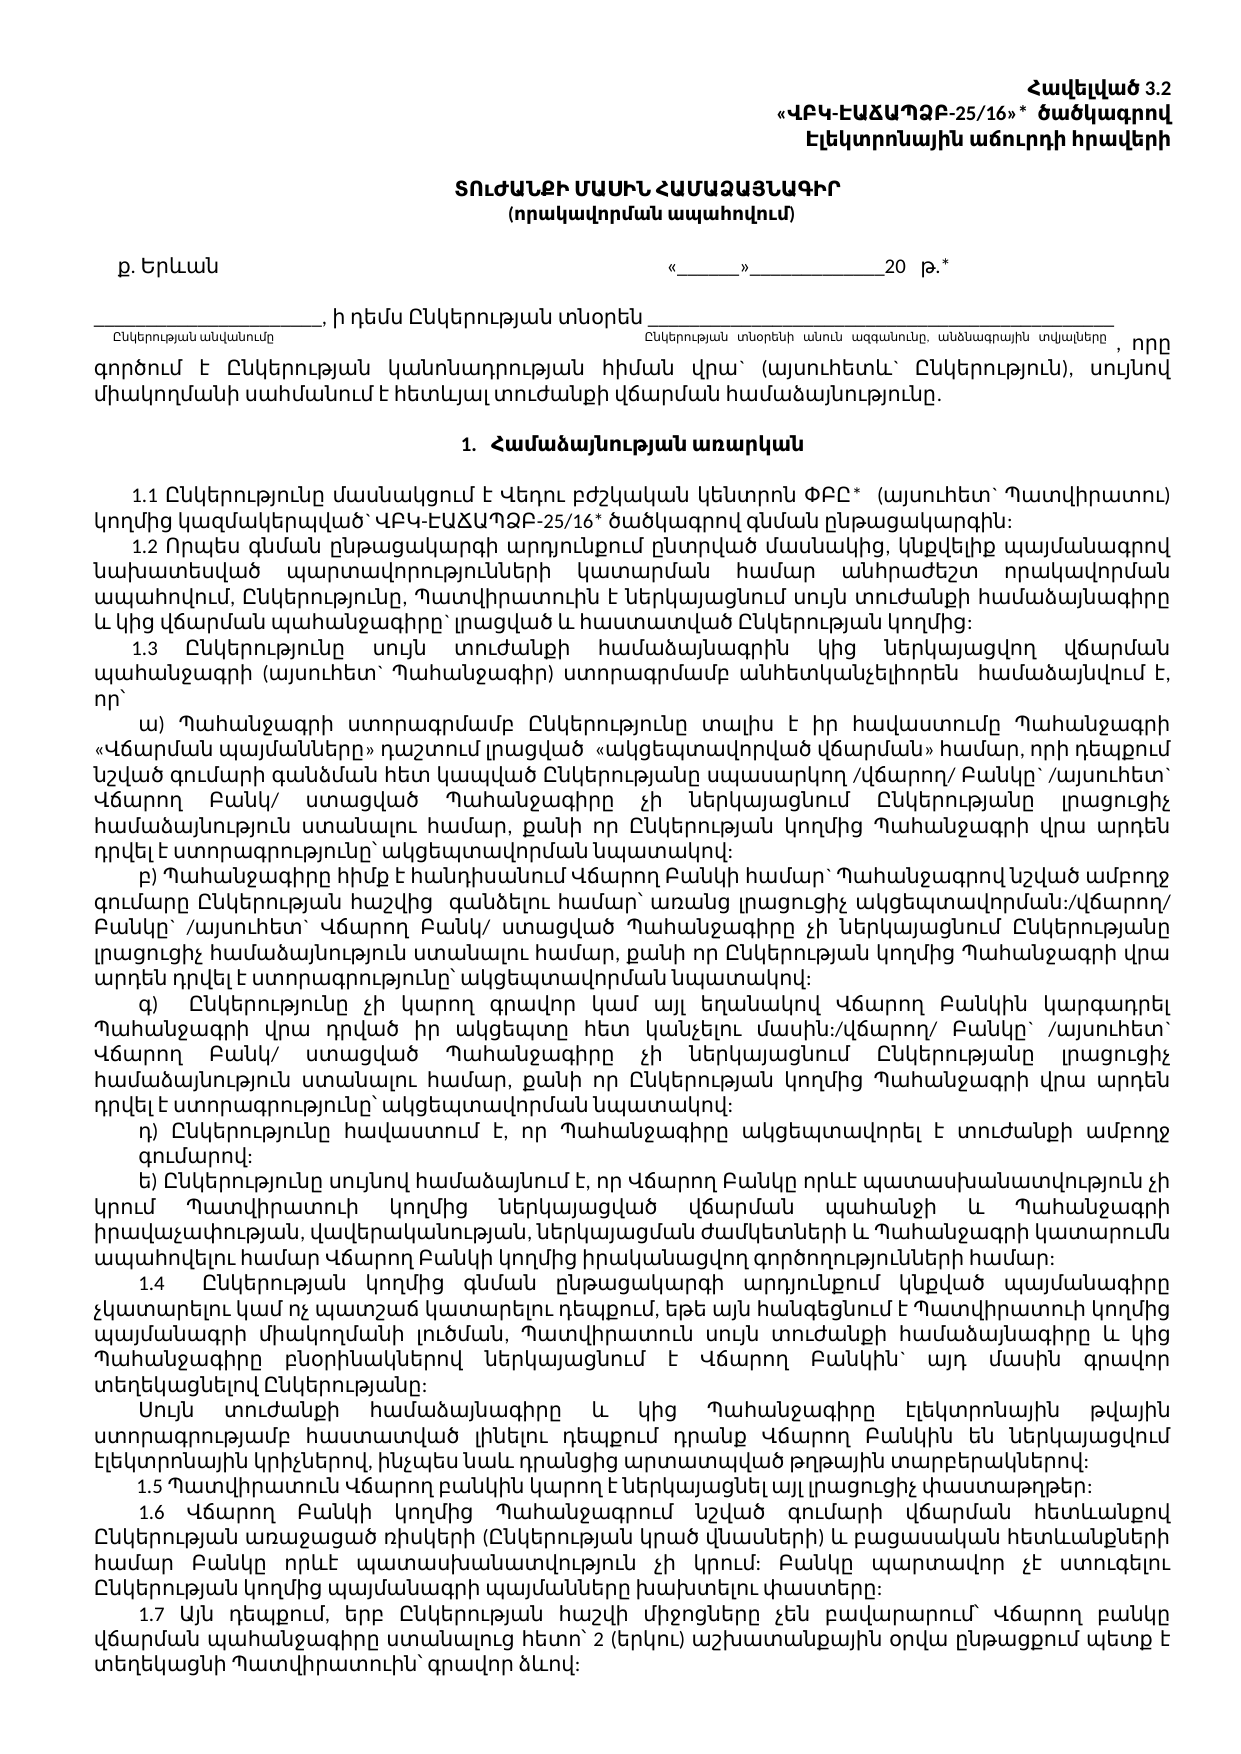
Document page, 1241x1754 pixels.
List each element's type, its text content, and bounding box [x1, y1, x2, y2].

text 1.7 Այն դեպքում, երբ Ընկերության հաշվի միջոցները չեն բավարարում՝ Վճարող բանկը վճարման պահանջագիրը ստանալուց հետո՝ 2 (երկու) աշխատանքային օրվա ընթացքում պետք է տեղեկացնի Պատվիրատուին՝ գրավոր ձևով: [94, 1601, 1171, 1677]
text Հավելված 3.2 [94, 75, 1171, 100]
text 1.5 Պատվիրատուն Վճարող բանկին կարող է ներկայացնել այլ լրացուցիչ փաստաթղթեր: [94, 1474, 1171, 1499]
text գ) Ընկերությունը չի կարող գրավոր կամ այլ եղանակով Վճարող Բանկին կարգադրել Պահանջագրի վրա դրված իր ակցեպտը հետ կանչելու մասին:/վճարող/ Բանկը` /այսուհետ` Վճարող Բանկ/ ստացված Պահանջագիրը չի ներկայացնում Ընկերությանը լրացուցիչ համաձայնություն ստանալու համար, քանի որ Ընկերության կողմից Պահանջագրի վրա արդեն դրվել է ստորագրությունը՝ ակցեպտավորման նպատակով: [94, 991, 1171, 1118]
text ք. Երևան «______»_____________20 թ.* [94, 254, 1171, 279]
text 1.4 Ընկերության կողմից գնման ընթացակարգի արդյունքում կնքված պայմանագիրը չկատարելու կամ ոչ պատշաճ կատարելու դեպքում, եթե այն հանգեցնում է Պատվիրատուի կողմից պայմանագրի միակողմանի լուծման, Պատվիրատուն սույն տուժանքի համաձայնագիրը և կից Պահանջագիրը բնօրինակներով ներկայացնում է Վճարող Բանկին` այդ մասին գրավոր տեղեկացնելով Ընկերությանը: [94, 1270, 1171, 1397]
text Սույն տուժանքի համաձայնագիրը և կից Պահանջագիրը էլեկտրոնային թվային ստորագրությամբ հաստատված լինելու դեպքում դրանք Վճարող Բանկին են ներկայացվում էլեկտրոնային կրիչներով, ինչպես նաև դրանցից արտատպված թղթային տարբերակներով: [94, 1397, 1171, 1474]
text ______________________, ի դեմս Ընկերության տնօրեն _____________________________________________ [94, 304, 1171, 330]
text (որակավորման ապահովում) [94, 202, 1171, 225]
text 1.2 Որպես գնման ընթացակարգի արդյունքում ընտրված մասնակից, կնքվելիք պայմանագրով նախատեսված պարտավորությունների կատարման համար անհրաժեշտ որակավորման ապահովում, Ընկերությունը, Պատվիրատուին է ներկայացնում սույն տուժանքի համաձայնագիրը և կից վճարման պահանջագիրը` լրացված և հաստատված Ընկերության կողմից: [94, 533, 1171, 635]
text «ՎԲԿ-ԷԱՃԱՊՁԲ-25/16»* ծածկագրով [94, 100, 1171, 126]
text Էլեկտրոնային աճուրդի հրավերի [94, 126, 1171, 151]
text 1. Համաձայնության առարկան [94, 432, 1171, 457]
text ե) Ընկերությունը սույնով համաձայնում է, որ Վճարող Բանկը որևէ պատասխանատվություն չի կրում Պատվիրատուի կողմից ներկայացված վճարման պահանջի և Պահանջագրի իրավաչափության, վավերականության, ներկայացման ժամկետների և Պահանջագրի կատարումն ապահովելու համար Վճարող Բանկի կողմից իրականացվող գործողությունների համար: [94, 1169, 1171, 1270]
text ա) Պահանջագրի ստորագրմամբ Ընկերությունը տալիս է իր հավաստումը Պահանջագրի «Վճարման պայմանները» դաշտում լրացված «ակցեպտավորված վճարման» համար, որի դեպքում նշված գումարի գանձման հետ կապված Ընկերությանը սպասարկող /վճարող/ Բանկը` /այսուհետ` Վճարող Բանկ/ ստացված Պահանջագիրը չի ներկայացնում Ընկերությանը լրացուցիչ համաձայնություն ստանալու համար, քանի որ Ընկերության կողմից Պահանջագրի վրա արդեն դրվել է ստորագրությունը՝ ակցեպտավորման նպատակով: [94, 711, 1171, 864]
text ՏՈւԺԱՆՔԻ ՄԱՍԻՆ ՀԱՄԱՁԱՅՆԱԳԻՐ [94, 177, 1171, 202]
text 1.1 Ընկերությունը մասնակցում է Վեդու բժշկական կենտրոն ՓԲԸ* (այսուհետ` Պատվիրատու) կողմից կազմակերպված` ՎԲԿ-ԷԱՃԱՊՁԲ-25/16* ծածկագրով գնման ընթացակարգին: [94, 482, 1171, 533]
text դ) Ընկերությունը հավաստում է, որ Պահանջագիրը ակցեպտավորել է տուժանքի ամբողջ գումարով: [138, 1118, 1171, 1169]
text բ) Պահանջագիրը հիմք է հանդիսանում Վճարող Բանկի համար` Պահանջագրով նշված ամբողջ գումարը Ընկերության հաշվից գանձելու համար՝ առանց լրացուցիչ ակցեպտավորման:/վճարող/ Բանկը` /այսուհետ` Վճարող Բանկ/ ստացված Պահանջագիրը չի ներկայացնում Ընկերությանը լրացուցիչ համաձայնություն ստանալու համար, քանի որ Ընկերության կողմից Պահանջագրի վրա արդեն դրվել է ստորագրությունը՝ ակցեպտավորման նպատակով: [94, 864, 1171, 991]
text 1.3 Ընկերությունը սույն տուժանքի համաձայնագրին կից ներկայացվող վճարման պահանջագրի (այսուհետ` Պահանջագիր) ստորագրմամբ անհետկանչելիորեն համաձայնվում է, որ՝ [94, 635, 1171, 711]
text Ընկերության անվանումը Ընկերության տնօրենի անուն ազգանունը, անձնագրային տվյալները , որը գործում է Ընկերության կանոնադրության հիման վրա` (այսուհետև` Ընկերություն), սույնով միակողմանի սահմանում է հետևյալ տուժանքի վճարման համաձայնությունը. [94, 330, 1171, 406]
text 1.6 Վճարող Բանկի կողմից Պահանջագրում նշված գումարի վճարման հետևանքով Ընկերության առաջացած ռիսկերի (Ընկերության կրած վնասների) և բացասական հետևանքների համար Բանկը որևէ պատասխանատվություն չի կրում: Բանկը պարտավոր չէ ստուգելու Ընկերության կողմից պայմանագրի պայմանները խախտելու փաստերը: [94, 1499, 1171, 1601]
